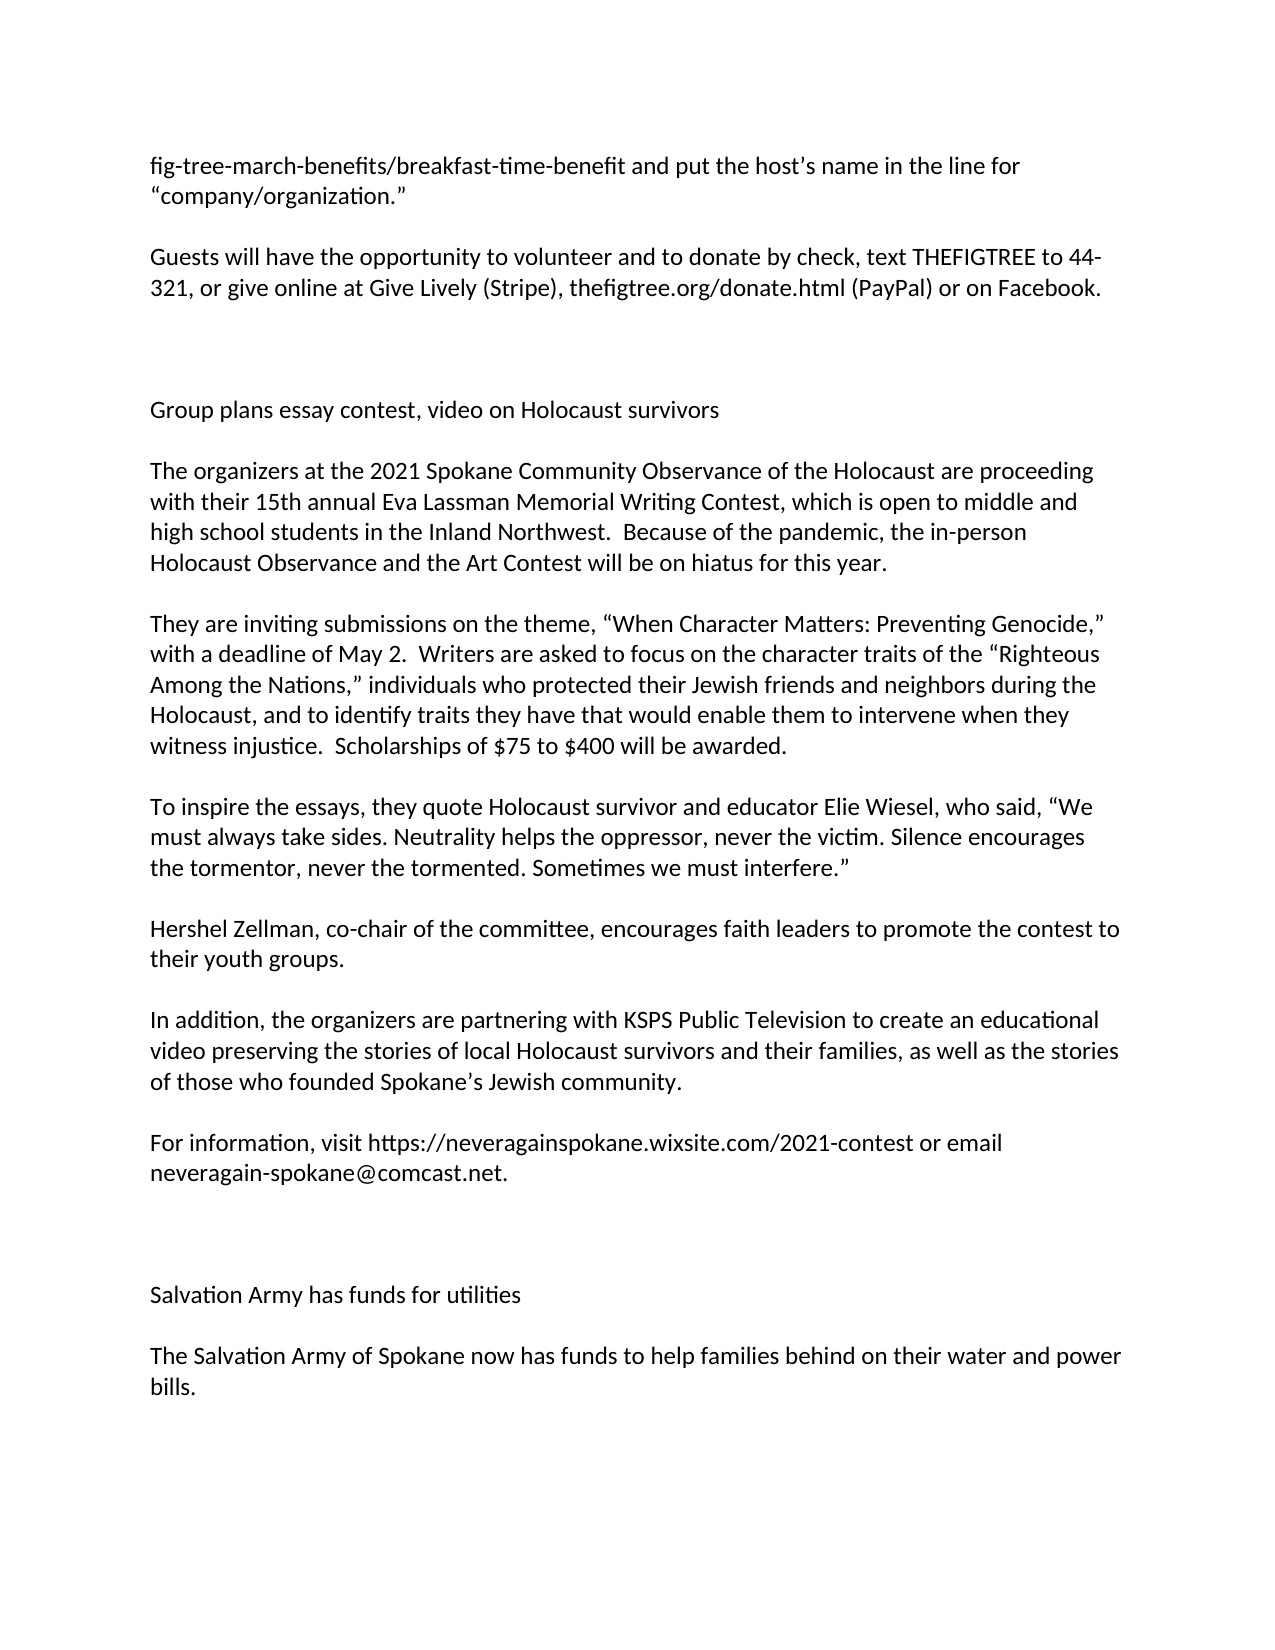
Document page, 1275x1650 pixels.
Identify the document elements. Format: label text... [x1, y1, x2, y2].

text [150, 150, 1125, 211]
text In addition, the organizers are partnering with KSPS Public Television to create an educational video preserving the stories of local Holocaust survivors and their families, as well as the stories of those who founded Spokane’s Jewish community. [150, 1004, 1125, 1096]
text The Salvation Army of Spokane now has funds to help families behind on their water and power bills. [150, 1340, 1125, 1401]
text Guests will have the opportunity to volunteer and to donate by check, text THEFIGTREE to 44-321, or give online at Give Lively (Stripe), thefigtree.org/donate.html (PayPal) or on Facebook. [150, 242, 1125, 303]
text Salvation Army has funds for utilities [150, 1279, 1125, 1310]
text The organizers at the 2021 Spokane Community Observance of the Holocaust are proceeding with their 15th annual Eva Lassman Memorial Writing Contest, which is open to middle and high school students in the Inland Northwest. Because of the pandemic, the in-person Holocaust Observance and the Art Contest will be on hiatus for this year. [150, 455, 1125, 577]
text To inspire the essays, they quote Holocaust survivor and educator Elie Wiesel, who said, “We must always take sides. Neutrality helps the oppressor, never the victim. Silence encourages the tormentor, never the tormented. Sometimes we must interfere.” [150, 791, 1125, 882]
text Group plans essay contest, video on Holocaust survivors [150, 394, 1125, 425]
text Hershel Zellman, co-chair of the committee, encourages faith leaders to promote the contest to their youth groups. [150, 913, 1125, 974]
text For information, visit https://neveragainspokane.wixsite.com/2021-contest or email neveragain-spokane@comcast.net. [150, 1127, 1125, 1188]
text They are inviting submissions on the theme, “When Character Matters: Preventing Genocide,” with a deadline of May 2. Writers are asked to focus on the character traits of the “Righteous Among the Nations,” individuals who protected their Jewish friends and neighbors during the Holocaust, and to identify traits they have that would enable them to intervene when they witness injustice. Scholarships of $75 to $400 will be awarded. [150, 608, 1125, 760]
